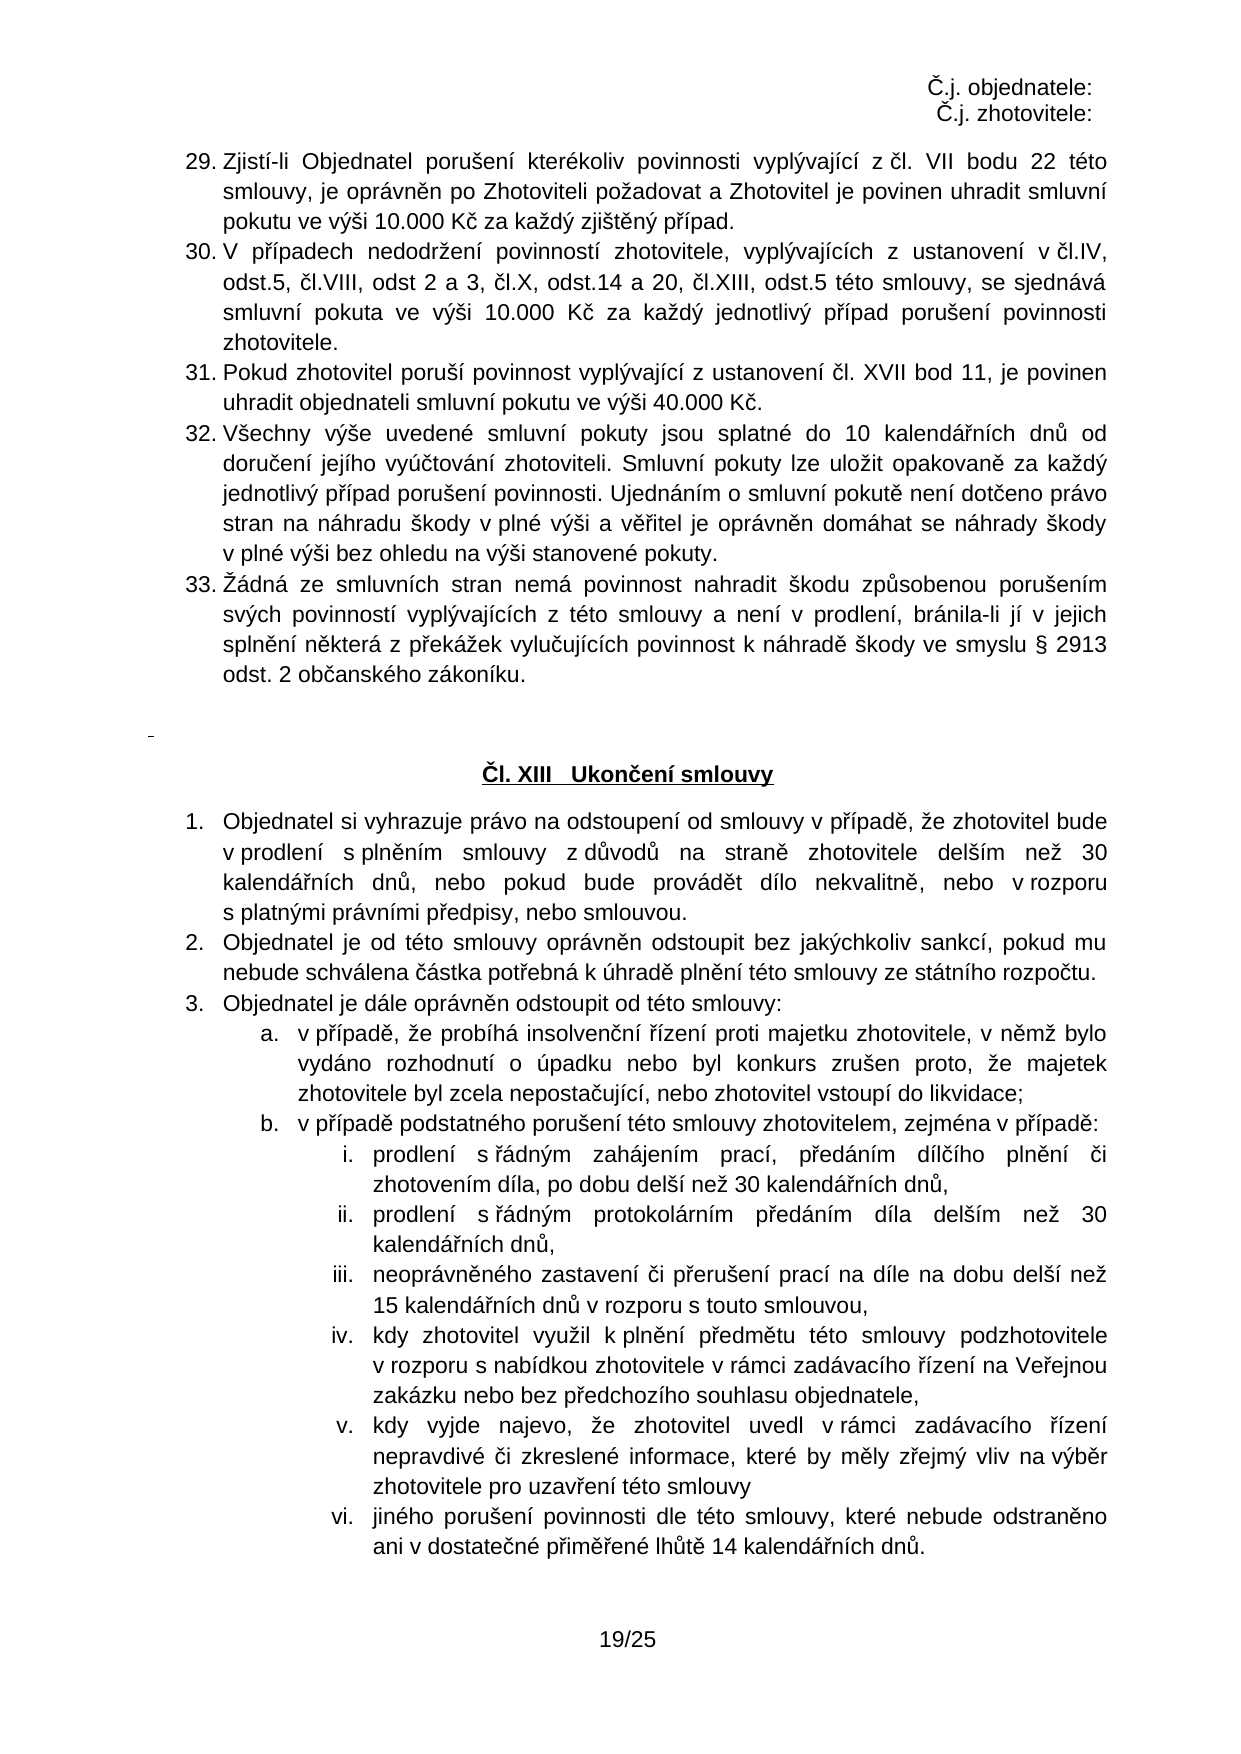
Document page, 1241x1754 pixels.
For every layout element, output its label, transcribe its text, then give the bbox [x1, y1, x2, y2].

list Pokud zhotovitel poruší povinnost vyplývající z ustanovení čl. XVII bod 11, je povinen uhradit objednateli smluvní pokutu ve výši 40.000 Kč. [185, 359, 1107, 416]
list neoprávněného zastavení či přerušení prací na díle na dobu delší než 15 kalendářních dnů v rozporu s touto smlouvou, [354, 1261, 1107, 1318]
list kdy vyjde najevo, že zhotovitel uvedl v rámci zadávacího řízení nepravdivé či zkreslené informace, které by měly zřejmý vliv na výběr zhotovitele pro uzavření této smlouvy [354, 1412, 1107, 1499]
list Objednatel si vyhrazuje právo na odstoupení od smlouvy v případě, že zhotovitel bude v prodlení s plněním smlouvy z důvodů na straně zhotovitele delším než 30 kalendářních dnů, nebo pokud bude provádět dílo nekvalitně, nebo v rozporu s platnými právními předpisy, nebo smlouvou. [185, 808, 1107, 925]
text Čl. XIII Ukončení smlouvy [148, 761, 1107, 787]
list Všechny výše uvedené smluvní pokuty jsou splatné do 10 kalendářních dnů od doručení jejího vyúčtování zhotoviteli. Smluvní pokuty lze uložit opakovaně za každý jednotlivý případ porušení povinnosti. Ujednáním o smluvní pokutě není dotčeno právo stran na náhradu škody v plné výši a věřitel je oprávněn domáhat se náhrady škody v plné výši bez ohledu na výši stanovené pokuty. [185, 419, 1107, 567]
list Objednatel je dále oprávněn odstoupit od této smlouvy: [185, 989, 1107, 1016]
list jiného porušení povinnosti dle této smlouvy, které nebude odstraněno ani v dostatečné přiměřené lhůtě 14 kalendářních dnů. [354, 1503, 1107, 1559]
list v případě, že probíhá insolvenční řízení proti majetku zhotovitele, v němž bylo vydáno rozhodnutí o úpadku nebo byl konkurs zrušen proto, že majetek zhotovitele byl zcela nepostačující, nebo zhotovitel vstoupí do likvidace; [260, 1020, 1107, 1106]
list prodlení s řádným protokolárním předáním díla delším než 30 kalendářních dnů, [354, 1201, 1107, 1257]
list prodlení s řádným zahájením prací, předáním dílčího plnění či zhotovením díla, po dobu delší než 30 kalendářních dnů, [354, 1141, 1107, 1197]
list V případech nedodržení povinností zhotovitele, vyplývajících z ustanovení v čl.IV, odst.5, čl.VIII, odst 2 a 3, čl.X, odst.14 a 20, čl.XIII, odst.5 této smlouvy, se sjednává smluvní pokuta ve výši 10.000 Kč za každý jednotlivý případ porušení povinnosti zhotovitele. [185, 238, 1107, 355]
list Zjistí-li Objednatel porušení kterékoliv povinnosti vyplývající z čl. VII bodu 22 této smlouvy, je oprávněn po Zhotoviteli požadovat a Zhotovitel je povinen uhradit smluvní pokutu ve výši 10.000 Kč za každý zjištěný případ. [185, 148, 1107, 234]
list Žádná ze smluvních stran nemá povinnost nahradit škodu způsobenou porušením svých povinností vyplývajících z této smlouvy a není v prodlení, bránila-li jí v jejich splnění některá z překážek vylučujících povinnost k náhradě škody ve smyslu § 2913 odst. 2 občanského zákoníku. [185, 571, 1107, 687]
list Objednatel je od této smlouvy oprávněn odstoupit bez jakýchkoliv sankcí, pokud mu nebude schválena částka potřebná k úhradě plnění této smlouvy ze státního rozpočtu. [185, 929, 1107, 986]
list v případě podstatného porušení této smlouvy zhotovitelem, zejména v případě: [260, 1110, 1107, 1137]
list kdy zhotovitel využil k plnění předmětu této smlouvy podzhotovitele v rozporu s nabídkou zhotovitele v rámci zadávacího řízení na Veřejnou zakázku nebo bez předchozího souhlasu objednatele, [354, 1322, 1107, 1408]
